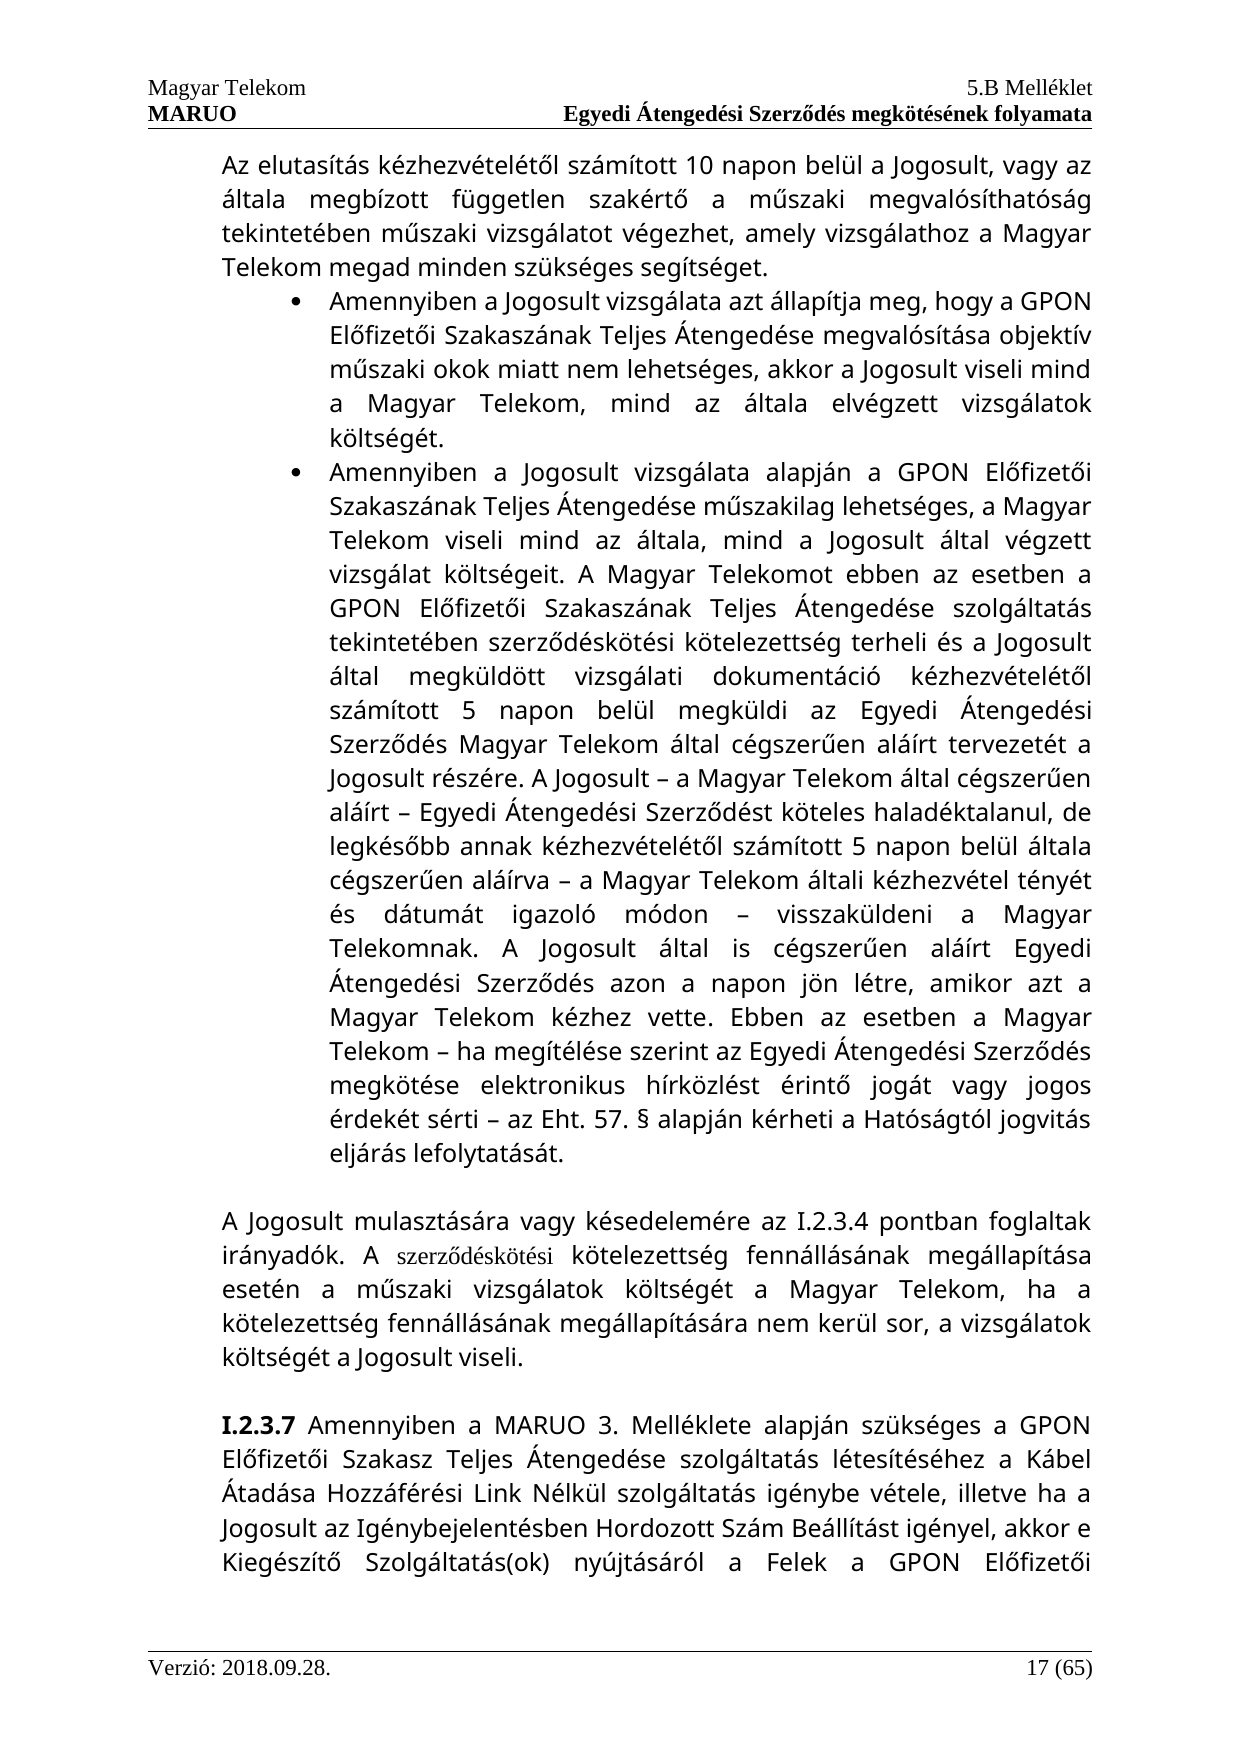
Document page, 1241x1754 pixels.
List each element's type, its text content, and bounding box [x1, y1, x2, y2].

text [222, 1408, 1092, 1578]
list Amennyiben a Jogosult vizsgálata azt állapítja meg, hogy a GPON Előfizetői Szakaszának Teljes Átengedése megvalósítása objektív műszaki okok miatt nem lehetséges, akkor a Jogosult viseli mind a Magyar Telekom, mind az általa elvégzett vizsgálatok költségét. [292, 284, 1092, 454]
text Az elutasítás kézhezvételétől számított 10 napon belül a Jogosult, vagy az általa megbízott független szakértő a műszaki megvalósíthatóság tekintetében műszaki vizsgálatot végezhet, amely vizsgálathoz a Magyar Telekom megad minden szükséges segítséget. [222, 148, 1092, 284]
list Amennyiben a Jogosult vizsgálata alapján a GPON Előfizetői Szakaszának Teljes Átengedése műszakilag lehetséges, a Magyar Telekom viseli mind az általa, mind a Jogosult által végzett vizsgálat költségeit. A Magyar Telekomot ebben az esetben a GPON Előfizetői Szakaszának Teljes Átengedése szolgáltatás tekintetében szerződéskötési kötelezettség terheli és a Jogosult által megküldött vizsgálati dokumentáció kézhezvételétől számított 5 napon belül megküldi az Egyedi Átengedési Szerződés Magyar Telekom által cégszerűen aláírt tervezetét a Jogosult részére. A Jogosult – a Magyar Telekom által cégszerűen aláírt – Egyedi Átengedési Szerződést köteles haladéktalanul, de legkésőbb annak kézhezvételétől számított 5 napon belül általa cégszerűen aláírva – a Magyar Telekom általi kézhezvétel tényét és dátumát igazoló módon – visszaküldeni a Magyar Telekomnak. A Jogosult által is cégszerűen aláírt Egyedi Átengedési Szerződés azon a napon jön létre, amikor azt a Magyar Telekom kézhez vette. Ebben az esetben a Magyar Telekom – ha megítélése szerint az Egyedi Átengedési Szerződés megkötése elektronikus hírközlést érintő jogát vagy jogos érdekét sérti – az Eht. 57. § alapján kérheti a Hatóságtól jogvitás eljárás lefolytatását. [292, 454, 1092, 1169]
text A Jogosult mulasztására vagy késedelemére az I.2.3.4 pontban foglaltak irányadók. A szerződéskötési kötelezettség fennállásának megállapítása esetén a műszaki vizsgálatok költségét a Magyar Telekom, ha a kötelezettség fennállásának megállapítására nem kerül sor, a vizsgálatok költségét a Jogosult viseli. [222, 1204, 1092, 1374]
